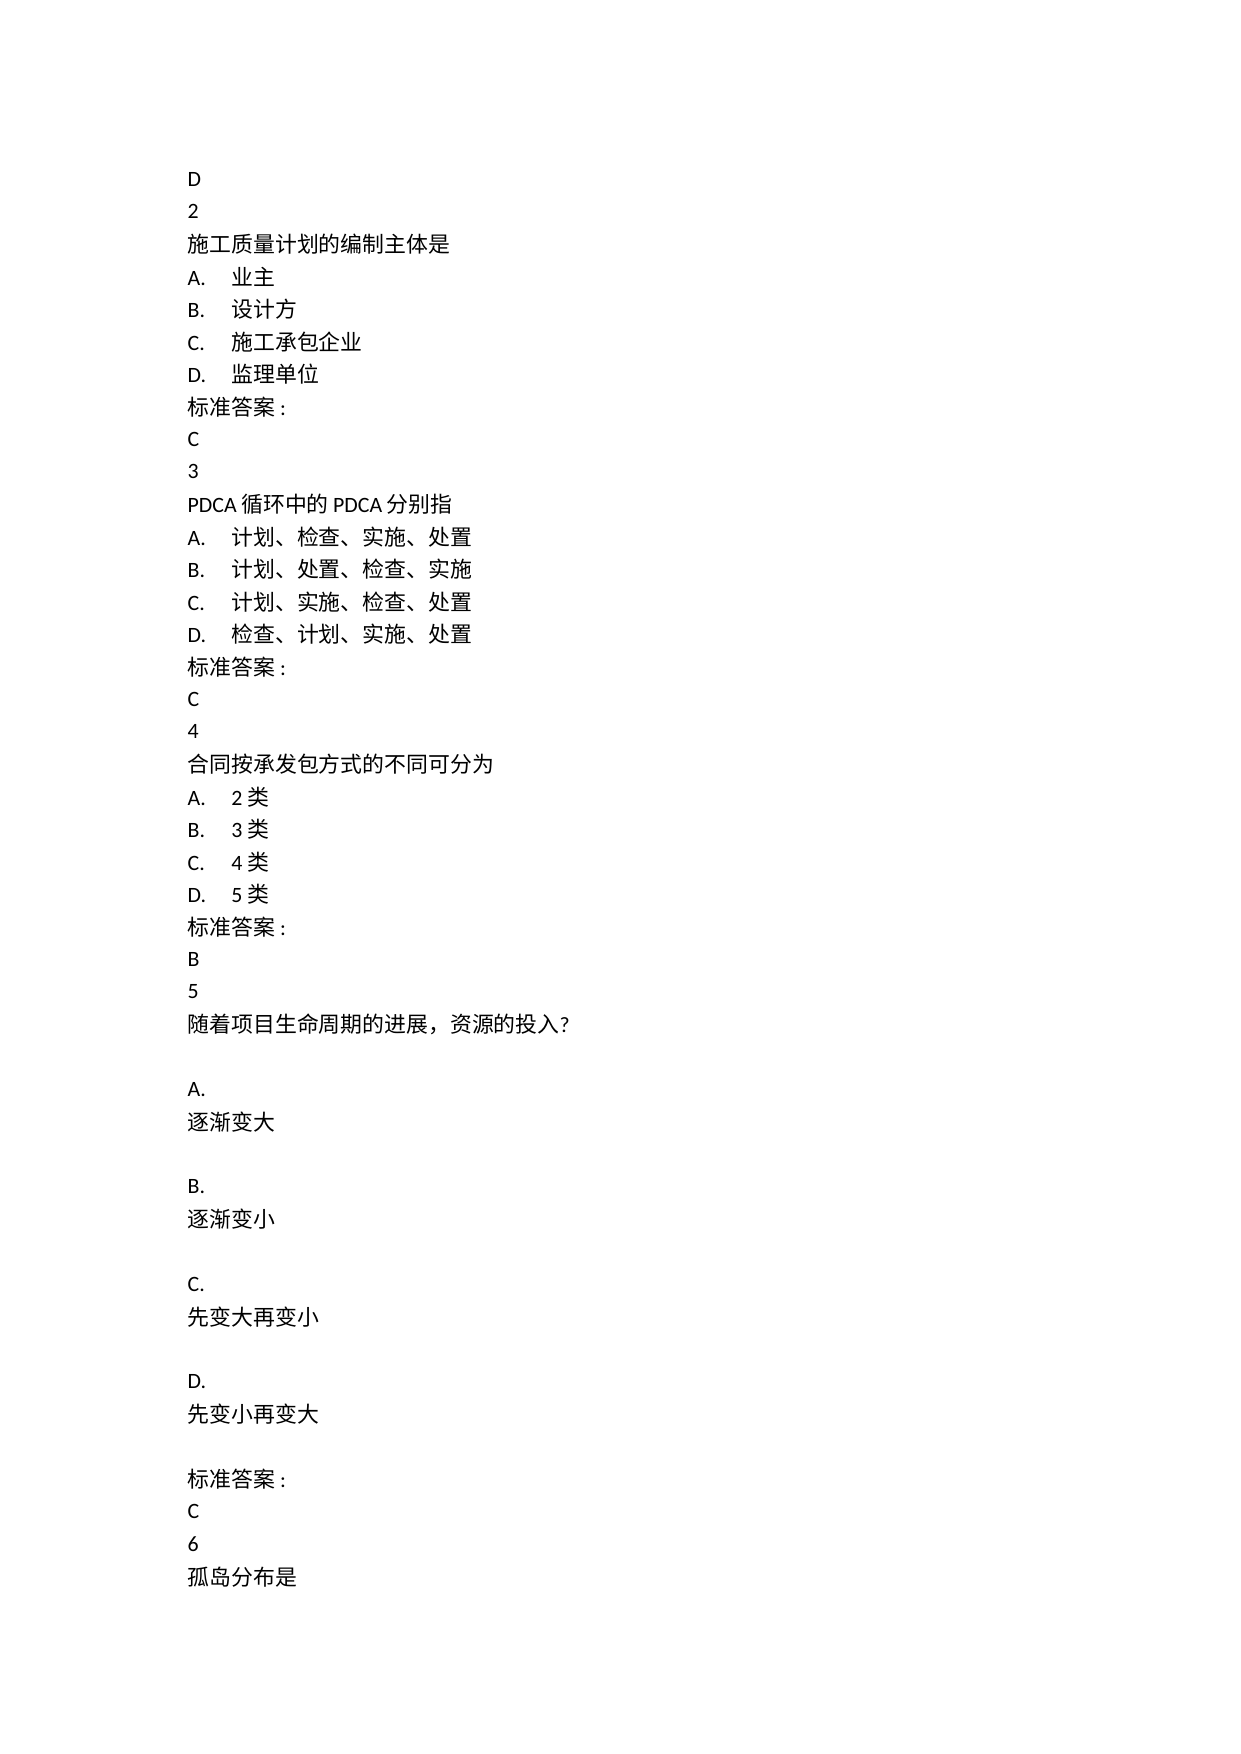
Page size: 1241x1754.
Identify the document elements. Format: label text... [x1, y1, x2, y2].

text 6 [187, 1527, 1053, 1559]
text A. [187, 1072, 1053, 1104]
text 标准答案 : [187, 649, 1053, 682]
text D [187, 162, 1053, 194]
text C. 计划、实施、检查、处置 [187, 584, 1053, 617]
text B. 计划、处置、检查、实施 [187, 552, 1053, 584]
text A. 业主 [187, 259, 1053, 292]
text D. 检查、计划、实施、处置 [187, 617, 1053, 649]
text C [187, 1494, 1053, 1527]
text B. 3类 [187, 812, 1053, 844]
text A. 2类 [187, 779, 1053, 812]
text C [187, 422, 1053, 454]
text 随着项目生命周期的进展，资源的投入? [187, 1007, 1053, 1039]
text 施工质量计划的编制主体是 [187, 227, 1053, 259]
text C. [187, 1267, 1053, 1299]
text 先变小再变大 [187, 1397, 1053, 1429]
text B. [187, 1169, 1053, 1202]
text 合同按承发包方式的不同可分为 [187, 747, 1053, 779]
text 2 [187, 194, 1053, 227]
text 5 [187, 974, 1053, 1007]
text B. 设计方 [187, 292, 1053, 324]
text C [187, 682, 1053, 714]
text C. 4类 [187, 844, 1053, 877]
text B [187, 942, 1053, 974]
text D. 5类 [187, 877, 1053, 909]
text 标准答案 : [187, 389, 1053, 422]
text 标准答案 : [187, 909, 1053, 942]
text C. 施工承包企业 [187, 324, 1053, 357]
text 先变大再变小 [187, 1299, 1053, 1332]
text 逐渐变小 [187, 1202, 1053, 1234]
text 孤岛分布是 [187, 1559, 1053, 1592]
text PDCA循环中的PDCA分别指 [187, 487, 1053, 519]
text 标准答案 : [187, 1462, 1053, 1494]
text A. 计划、检查、实施、处置 [187, 519, 1053, 552]
text 4 [187, 714, 1053, 747]
text 逐渐变大 [187, 1104, 1053, 1137]
text 3 [187, 454, 1053, 487]
text D. 监理单位 [187, 357, 1053, 389]
text D. [187, 1364, 1053, 1397]
